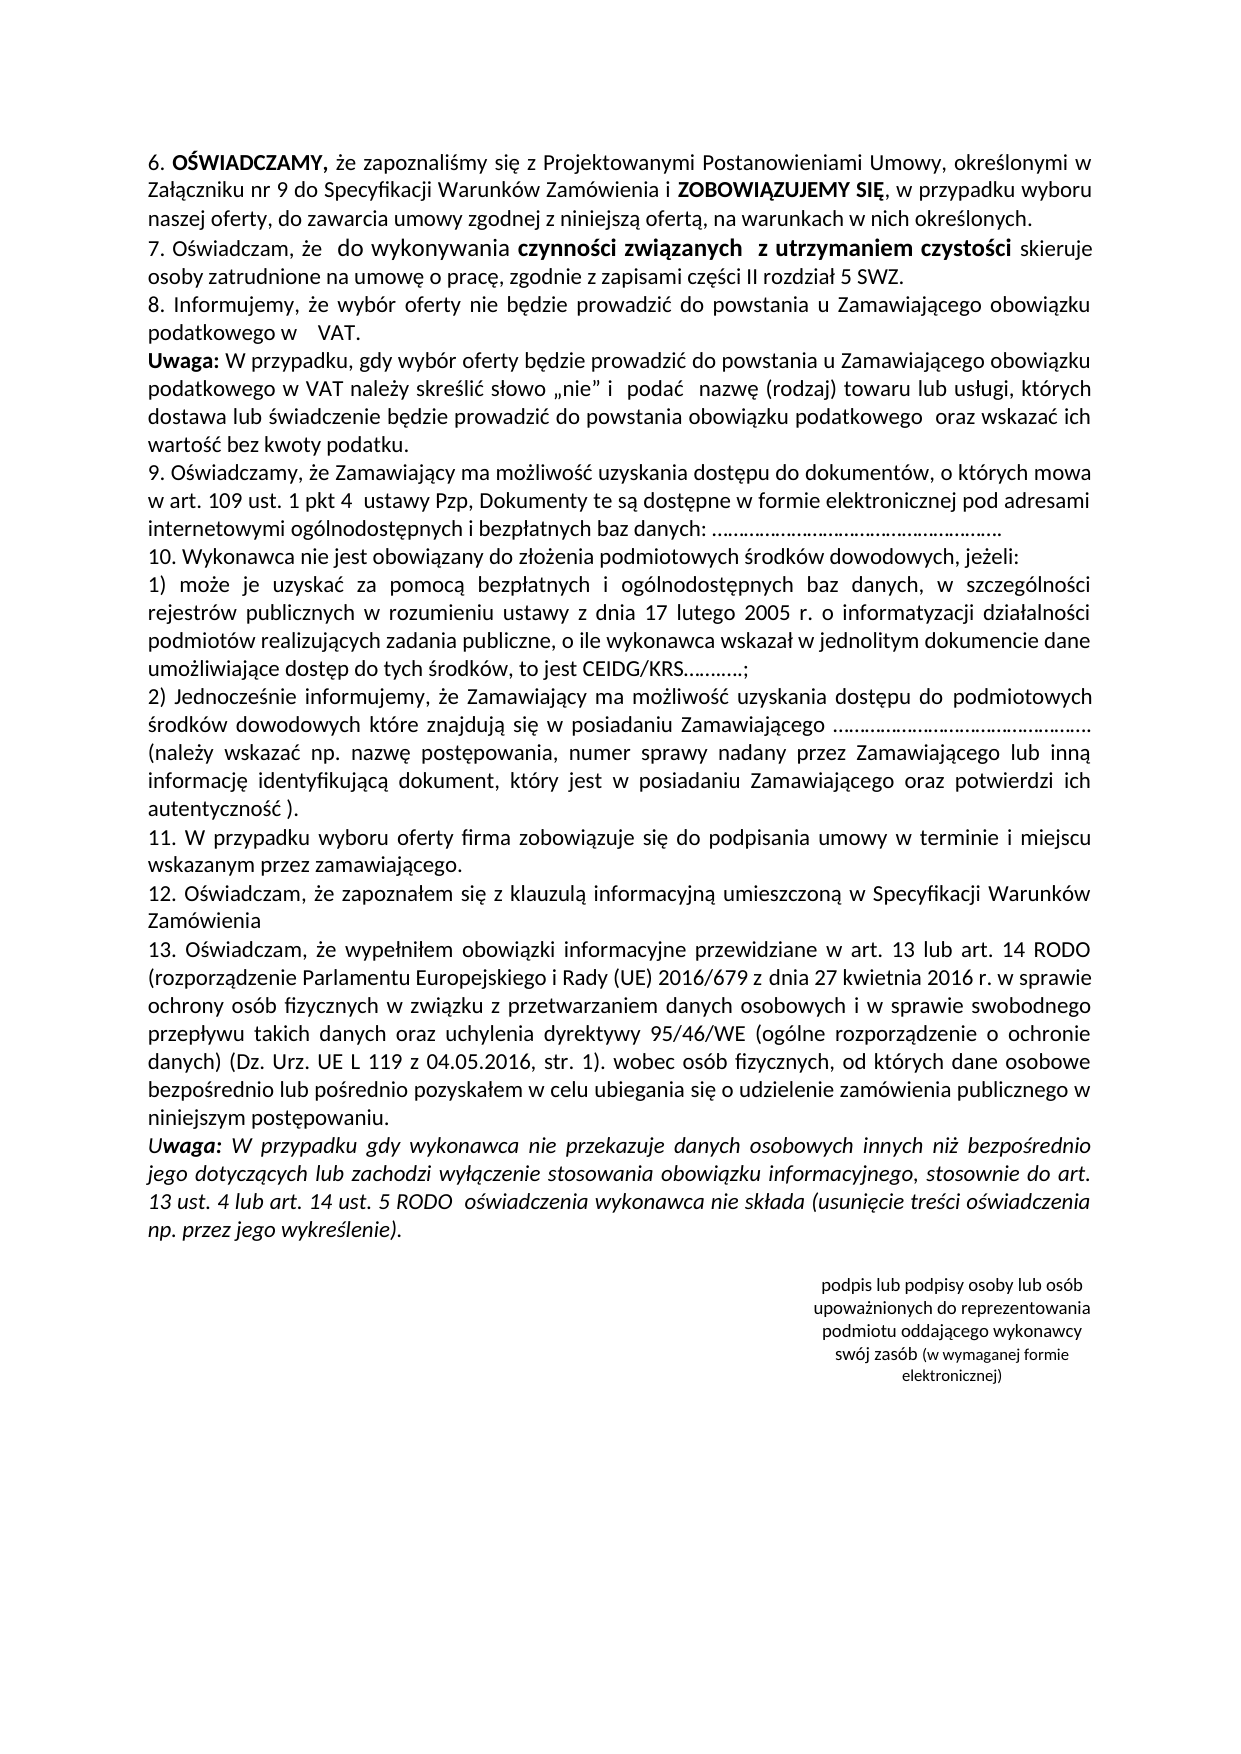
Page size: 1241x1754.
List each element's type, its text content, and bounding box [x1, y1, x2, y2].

text 10. Wykonawca nie jest obowiązany do złożenia podmiotowych środków dowodowych, jeżeli: [148, 542, 1093, 570]
text 9. Oświadczamy, że Zamawiający ma możliwość uzyskania dostępu do dokumentów, o których mowa w art. 109 ust. 1 pkt 4 ustawy Pzp, Dokumenty te są dostępne w formie elektronicznej pod adresami internetowymi ogólnodostępnych i bezpłatnych baz danych: ………………………………………………. [148, 458, 1093, 542]
text 11. W przypadku wyboru oferty firma zobowiązuje się do podpisania umowy w terminie i miejscu wskazanym przez zamawiającego. [148, 823, 1093, 879]
text 2) Jednocześnie informujemy, że Zamawiający ma możliwość uzyskania dostępu do podmiotowych środków dowodowych które znajdują się w posiadaniu Zamawiającego …………………………………………. (należy wskazać np. nazwę postępowania, numer sprawy nadany przez Zamawiającego lub inną informację identyfikującą dokument, który jest w posiadaniu Zamawiającego oraz potwierdzi ich autentyczność ). [148, 682, 1093, 823]
text 8. Informujemy, że wybór oferty nie będzie prowadzić do powstania u Zamawiającego obowiązku podatkowego w VAT. [148, 290, 1093, 346]
text 7. Oświadczam, że do wykonywania czynności związanych z utrzymaniem czystości skieruje osoby zatrudnione na umowę o pracę, zgodnie z zapisami części II rozdział 5 SWZ. [148, 232, 1093, 290]
text 13. Oświadczam, że wypełniłem obowiązki informacyjne przewidziane w art. 13 lub art. 14 RODO (rozporządzenie Parlamentu Europejskiego i Rady (UE) 2016/679 z dnia 27 kwietnia 2016 r. w sprawie ochrony osób fizycznych w związku z przetwarzaniem danych osobowych i w sprawie swobodnego przepływu takich danych oraz uchylenia dyrektywy 95/46/WE (ogólne rozporządzenie o ochronie danych) (Dz. Urz. UE L 119 z 04.05.2016, str. 1). wobec osób fizycznych, od których dane osobowe bezpośrednio lub pośrednio pozyskałem w celu ubiegania się o udzielenie zamówienia publicznego w niniejszym postępowaniu. [148, 935, 1093, 1131]
text 12. Oświadczam, że zapoznałem się z klauzulą informacyjną umieszczoną w Specyfikacji Warunków Zamówienia [148, 879, 1093, 935]
text podpis lub podpisy osoby lub osób upoważnionych do reprezentowania podmiotu oddającego wykonawcy swój zasób (w wymaganej formie elektronicznej) [811, 1273, 1093, 1385]
text 6. OŚWIADCZAMY, że zapoznaliśmy się z Projektowanymi Postanowieniami Umowy, określonymi w Załączniku nr 9 do Specyfikacji Warunków Zamówienia i ZOBOWIĄZUJEMY SIĘ, w przypadku wyboru naszej oferty, do zawarcia umowy zgodnej z niniejszą ofertą, na warunkach w nich określonych. [148, 148, 1093, 232]
text Uwaga: W przypadku gdy wykonawca nie przekazuje danych osobowych innych niż bezpośrednio jego dotyczących lub zachodzi wyłączenie stosowania obowiązku informacyjnego, stosownie do art. 13 ust. 4 lub art. 14 ust. 5 RODO oświadczenia wykonawca nie składa (usunięcie treści oświadczenia np. przez jego wykreślenie). [148, 1131, 1093, 1243]
text 1) może je uzyskać za pomocą bezpłatnych i ogólnodostępnych baz danych, w szczególności rejestrów publicznych w rozumieniu ustawy z dnia 17 lutego 2005 r. o informatyzacji działalności podmiotów realizujących zadania publiczne, o ile wykonawca wskazał w jednolitym dokumencie dane umożliwiające dostęp do tych środków, to jest CEIDG/KRS…….….; [148, 570, 1093, 682]
text Uwaga: W przypadku, gdy wybór oferty będzie prowadzić do powstania u Zamawiającego obowiązku podatkowego w VAT należy skreślić słowo „nie” i podać nazwę (rodzaj) towaru lub usługi, których dostawa lub świadczenie będzie prowadzić do powstania obowiązku podatkowego oraz wskazać ich wartość bez kwoty podatku. [148, 346, 1093, 458]
